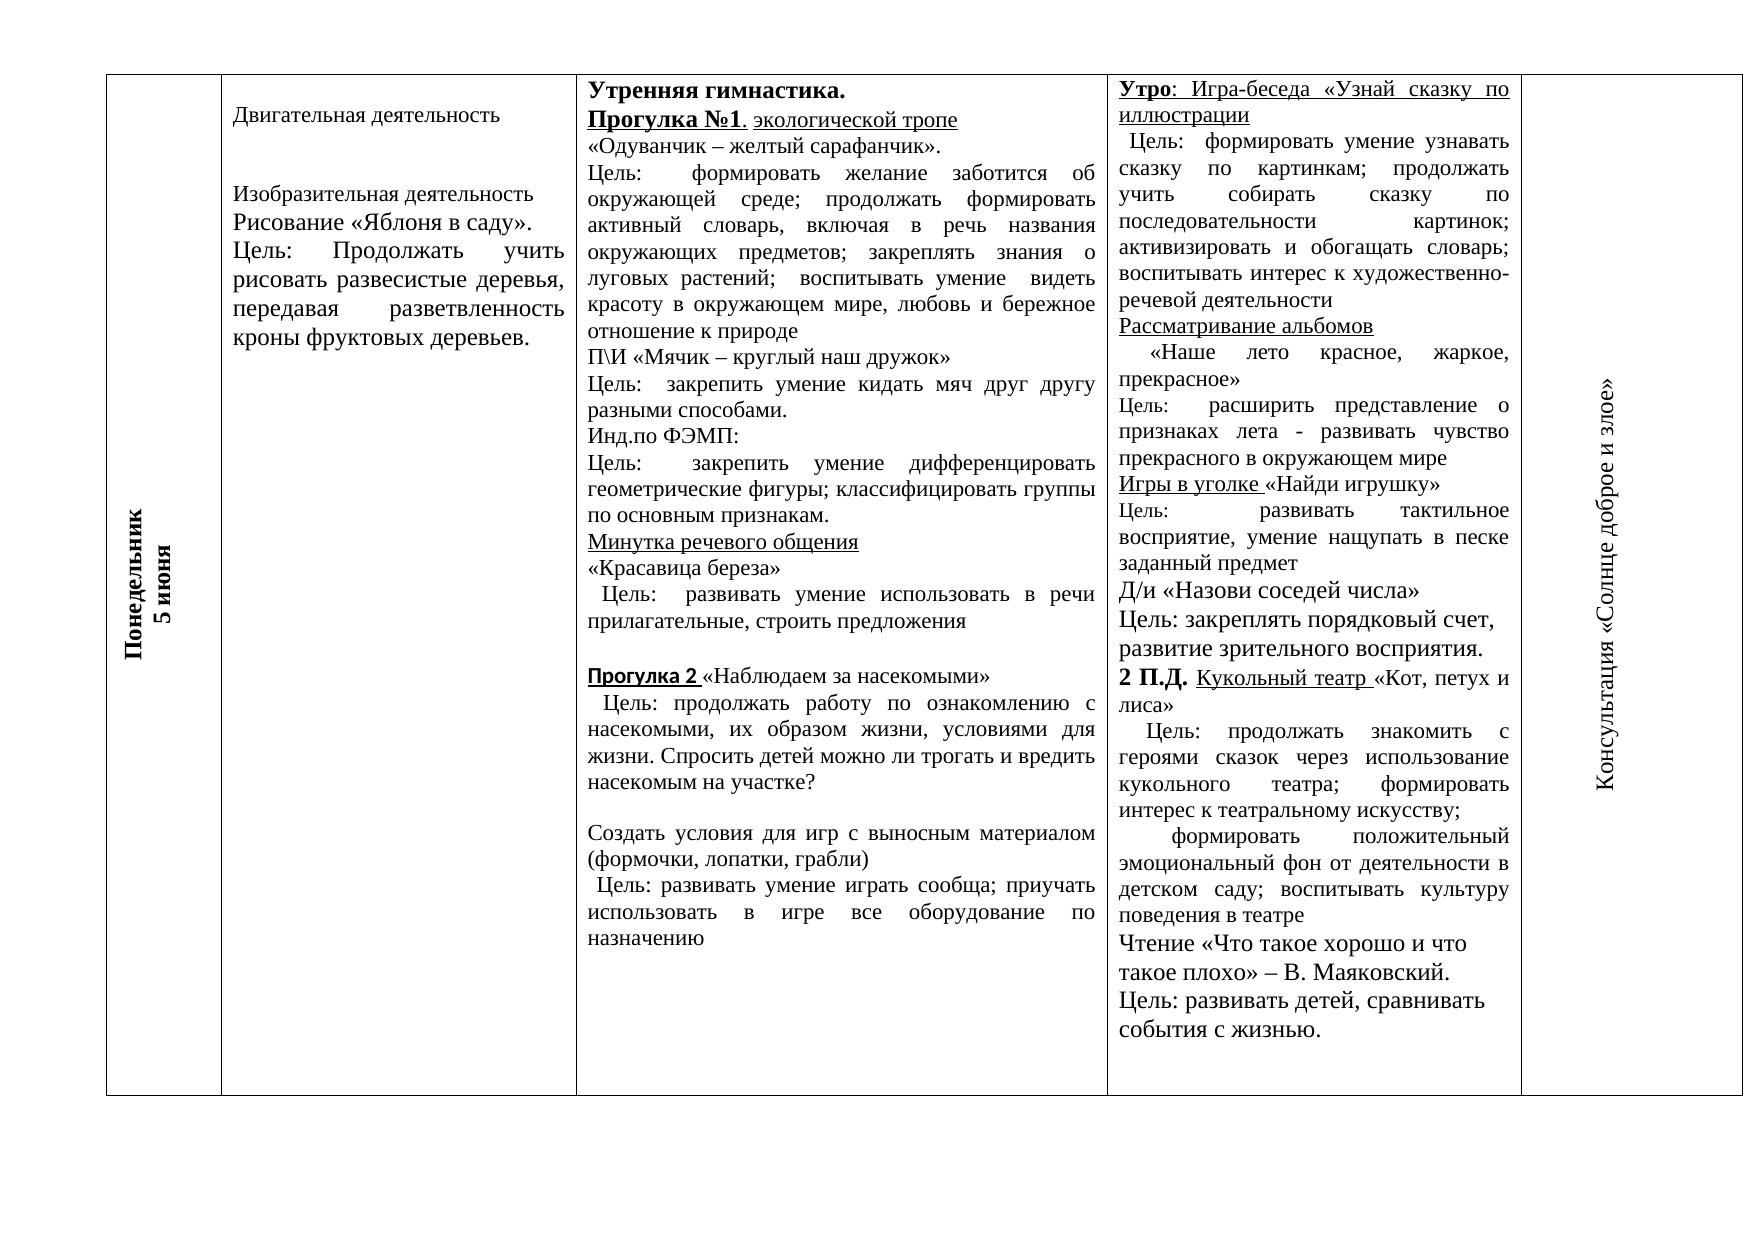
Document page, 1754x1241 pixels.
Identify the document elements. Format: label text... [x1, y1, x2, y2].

table_cell Консультация «Солнце доброе и злое» [1522, 75, 1742, 1095]
table_cell Утренняя гимнастика. Прогулка №1. экологической тропе «Одуванчик – желтый сарафанчик». Цель: формировать желание заботится об окружающей среде; продолжать формировать активный словарь, включая в речь названия окружающих предметов; закреплять знания о луговых растений; воспитывать умение видеть красоту в окружающем мире, любовь и бережное отношение к природе П\И «Мячик – круглый наш дружок» Цель: закрепить умение кидать мяч друг другу разными способами. Инд.по ФЭМП: Цель: закрепить умение дифференцировать геометрические фигуры; классифицировать группы по основным признакам. Минутка речевого общения «Красавица береза» Цель: развивать умение использовать в речи прилагательные, строить предложения Прогулка 2 «Наблюдаем за насекомыми» Цель: продолжать работу по ознакомлению с насекомыми, их образом жизни, условиями для жизни. Спросить детей можно ли трогать и вредить насекомым на участке? Создать условия для игр с выносным материалом (формочки, лопатки, грабли) Цель: развивать умение играть сообща; приучать использовать в игре все оборудование по назначению [577, 75, 1107, 1095]
table_cell Утро: Игра-беседа «Узнай сказку по иллюстрации Цель: формировать умение узнавать сказку по картинкам; продолжать учить собирать сказку по последовательности картинок; активизировать и обогащать словарь; воспитывать интерес к художественно-речевой деятельности Рассматривание альбомов «Наше лето красное, жаркое, прекрасное» Цель: расширить представление о признаках лета - развивать чувство прекрасного в окружающем мире Игры в уголке «Найди игрушку» Цель: развивать тактильное восприятие, умение нащупать в песке заданный предмет Д/и «Назови соседей числа» Цель: закреплять порядковый счет, развитие зрительного восприятия. 2 П.Д. Кукольный театр «Кот, петух и лиса» Цель: продолжать знакомить с героями сказок через использование кукольного театра; формировать интерес к театральному искусству; формировать положительный эмоциональный фон от деятельности в детском саду; воспитывать культуру поведения в театре Чтение «Что такое хорошо и что такое плохо» – В. Маяковский. Цель: развивать детей, сравнивать события с жизнью. [1108, 75, 1521, 1095]
table_cell Понедельник 5 июня [107, 75, 221, 1095]
table_cell Двигательная деятельность Изобразительная деятельность Рисование «Яблоня в саду». Цель: Продолжать учить рисовать развесистые деревья, передавая разветвленность кроны фруктовых деревьев. [222, 75, 576, 1095]
